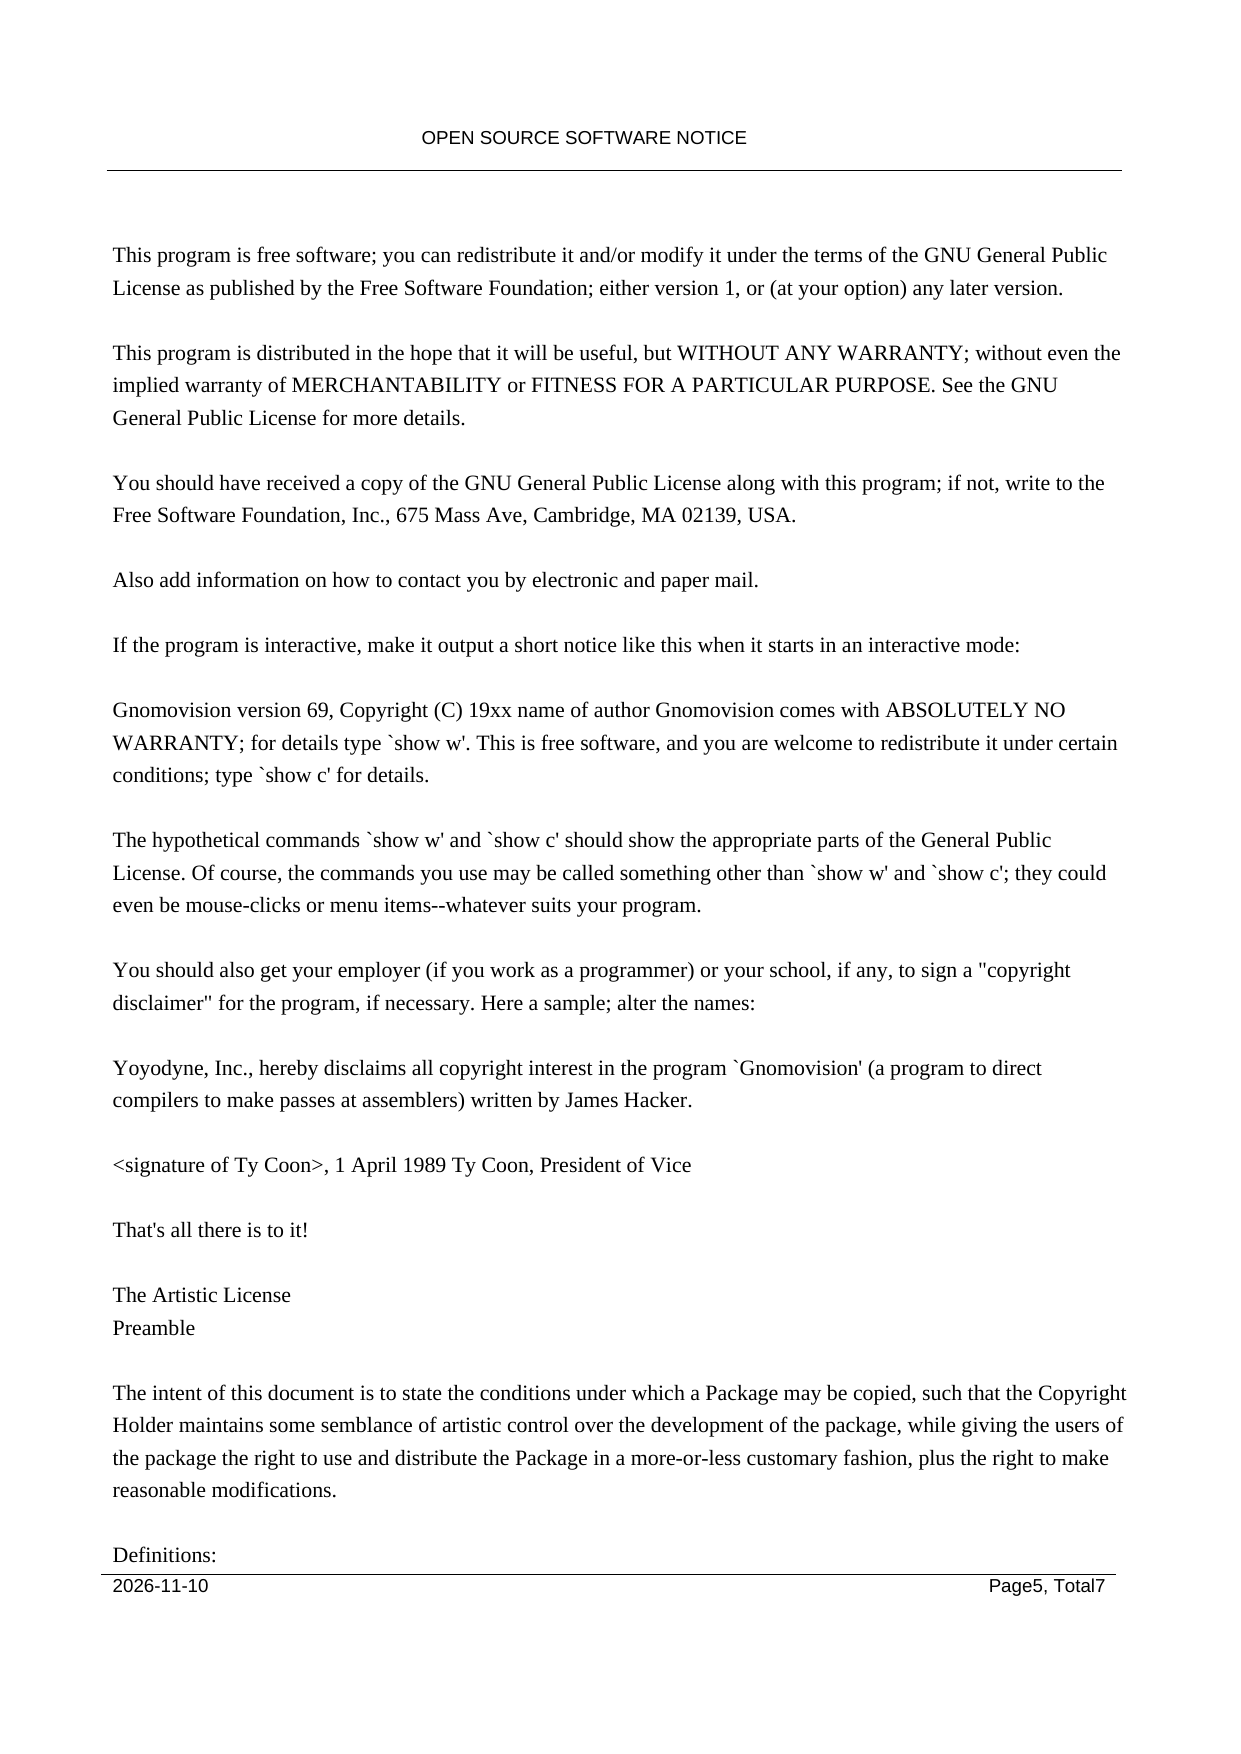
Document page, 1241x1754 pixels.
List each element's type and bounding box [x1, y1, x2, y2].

text [112, 206, 1128, 1571]
